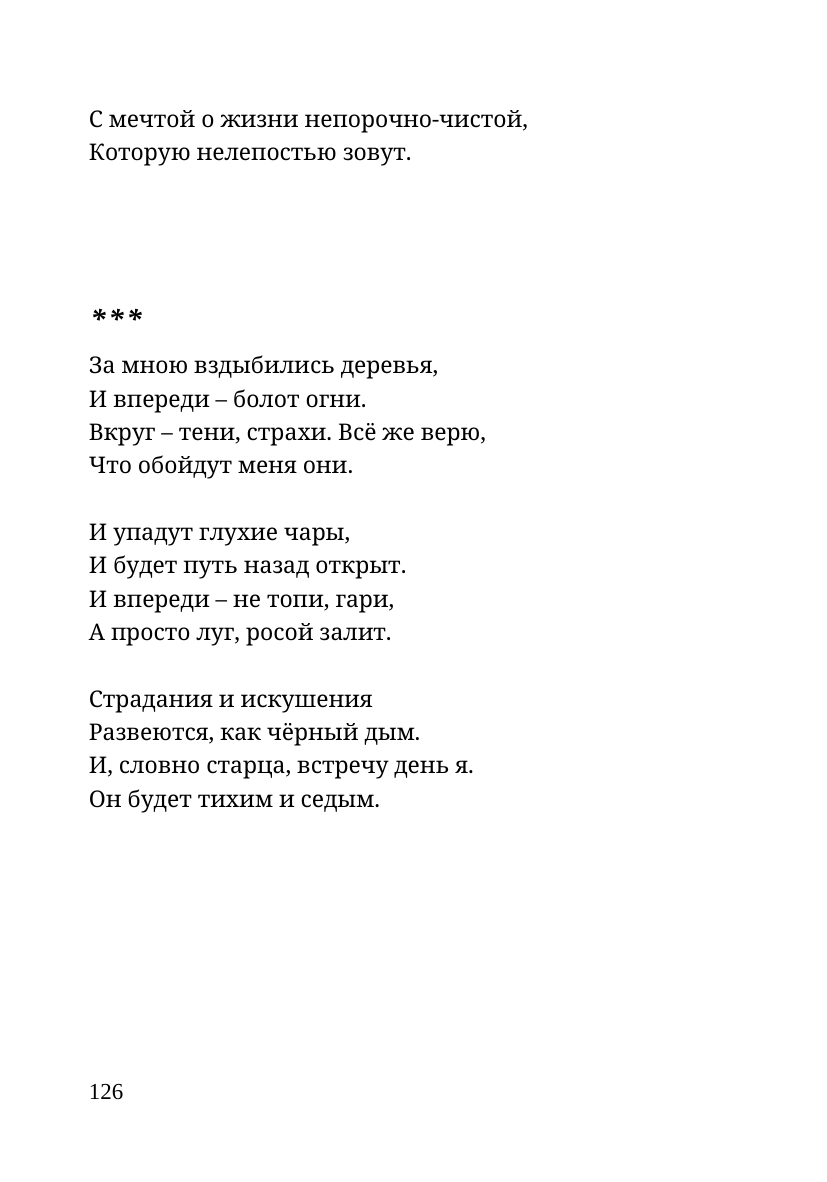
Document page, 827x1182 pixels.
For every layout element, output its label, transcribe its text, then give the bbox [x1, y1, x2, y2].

text Страдания и искушения Развеются, как чёрный дым. И, словно старца, встречу день я. Он будет тихим и седым. [89, 681, 703, 814]
text Неся, как груз, свои густые мысли, Неснятый долг и жалость, рабский труд, С мечтой о жизни непорочно-чистой, Которую нелепостью зовут. [89, 100, 703, 167]
text И упадут глухие чары, И будет путь назад открыт. И впереди – не топи, гари, А просто луг, росой залит. [89, 514, 703, 681]
text *** [89, 300, 703, 339]
text За мною вздыбились деревья, И впереди – болот огни. Вкруг – тени, страхи. Всё же верю, Что обойдут меня они. [89, 347, 703, 514]
